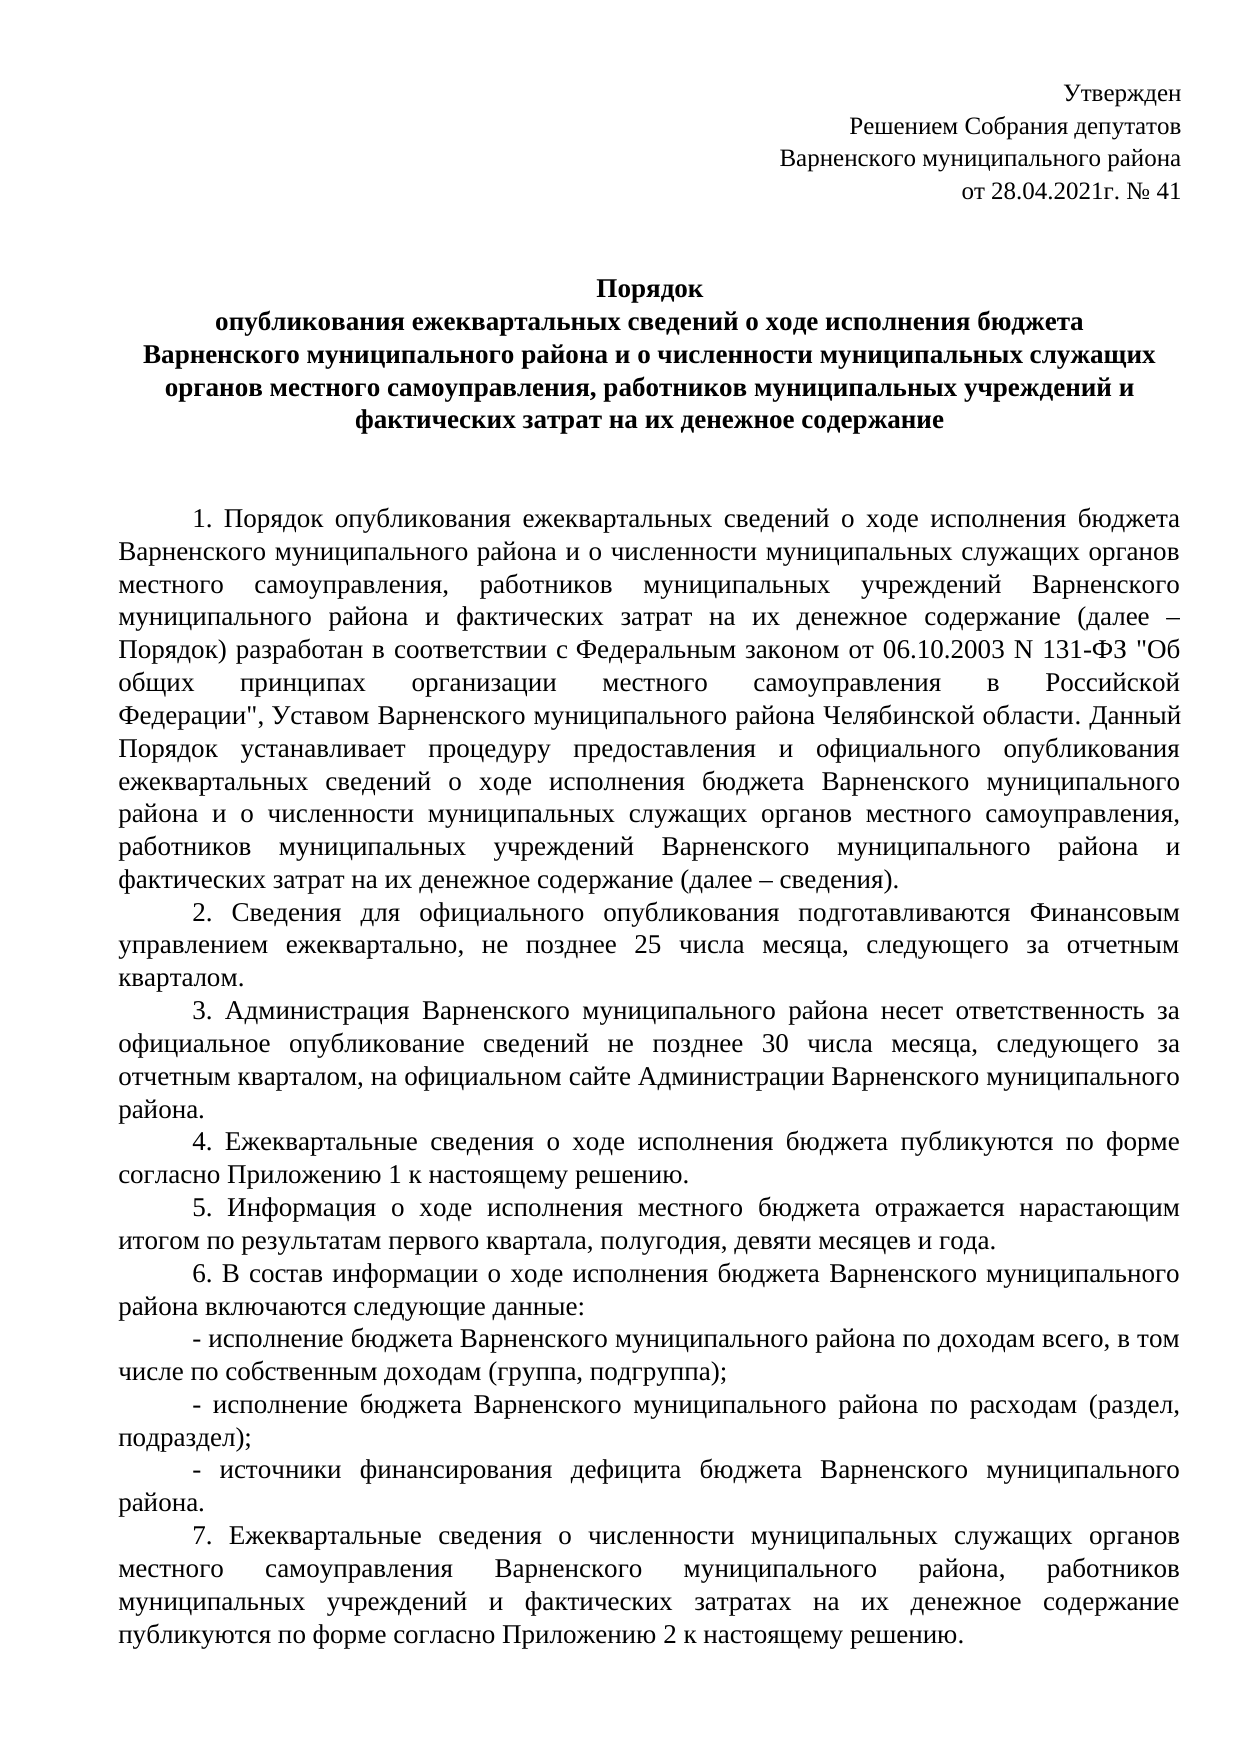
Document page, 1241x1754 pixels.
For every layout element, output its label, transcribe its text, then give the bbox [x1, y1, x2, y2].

text - источники финансирования дефицита бюджета Варненского муниципального района. [118, 1452, 1181, 1518]
text 7. Ежеквартальные сведения о численности муниципальных служащих органов местного самоуправления Варненского муниципального района, работников муниципальных учреждений и фактических затратах на их денежное содержание публикуются по форме согласно Приложению 2 к настоящему решению. [118, 1518, 1181, 1649]
text Варненского муниципального района и о численности муниципальных служащих органов местного самоуправления, работников муниципальных учреждений и фактических затрат на их денежное содержание [118, 336, 1181, 435]
text опубликования ежеквартальных сведений о ходе исполнения бюджета [118, 303, 1181, 336]
text 1. Порядок опубликования ежеквартальных сведений о ходе исполнения бюджета Варненского муниципального района и о численности муниципальных служащих органов местного самоуправления, работников муниципальных учреждений Варненского муниципального района и фактических затрат на их денежное содержание (далее – Порядок) разработан в соответствии с Федеральным законом от 06.10.2003 N 131-ФЗ "Об общих принципах организации местного самоуправления в Российской Федерации", Уставом Варненского муниципального района Челябинской области. Данный Порядок устанавливает процедуру предоставления и официального опубликования ежеквартальных сведений о ходе исполнения бюджета Варненского муниципального района и о численности муниципальных служащих органов местного самоуправления, работников муниципальных учреждений Варненского муниципального района и фактических затрат на их денежное содержание (далее – сведения). [118, 500, 1181, 894]
text 2. Сведения для официального опубликования подготавливаются Финансовым управлением ежеквартально, не позднее 25 числа месяца, следующего за отчетным кварталом. [118, 894, 1181, 993]
text - исполнение бюджета Варненского муниципального района по расходам (раздел, подраздел); [118, 1386, 1181, 1452]
text 6. В состав информации о ходе исполнения бюджета Варненского муниципального района включаются следующие данные: [118, 1255, 1181, 1321]
text 4. Ежеквартальные сведения о ходе исполнения бюджета публикуются по форме согласно Приложению 1 к настоящему решению. [118, 1124, 1181, 1189]
text Утвержден Решением Собрания депутатов [118, 74, 1181, 139]
text - исполнение бюджета Варненского муниципального района по доходам всего, в том числе по собственным доходам (группа, подгруппа); [118, 1321, 1181, 1386]
text 3. Администрация Варненского муниципального района несет ответственность за официальное опубликование сведений не позднее 30 числа месяца, следующего за отчетным кварталом, на официальном сайте Администрации Варненского муниципального района. [118, 993, 1181, 1124]
text 5. Информация о ходе исполнения местного бюджета отражается нарастающим итогом по результатам первого квартала, полугодия, девяти месяцев и года. [118, 1189, 1181, 1255]
text Порядок [118, 271, 1181, 303]
text Варненского муниципального района от 28.04.2021г. № 41 [118, 139, 1181, 205]
